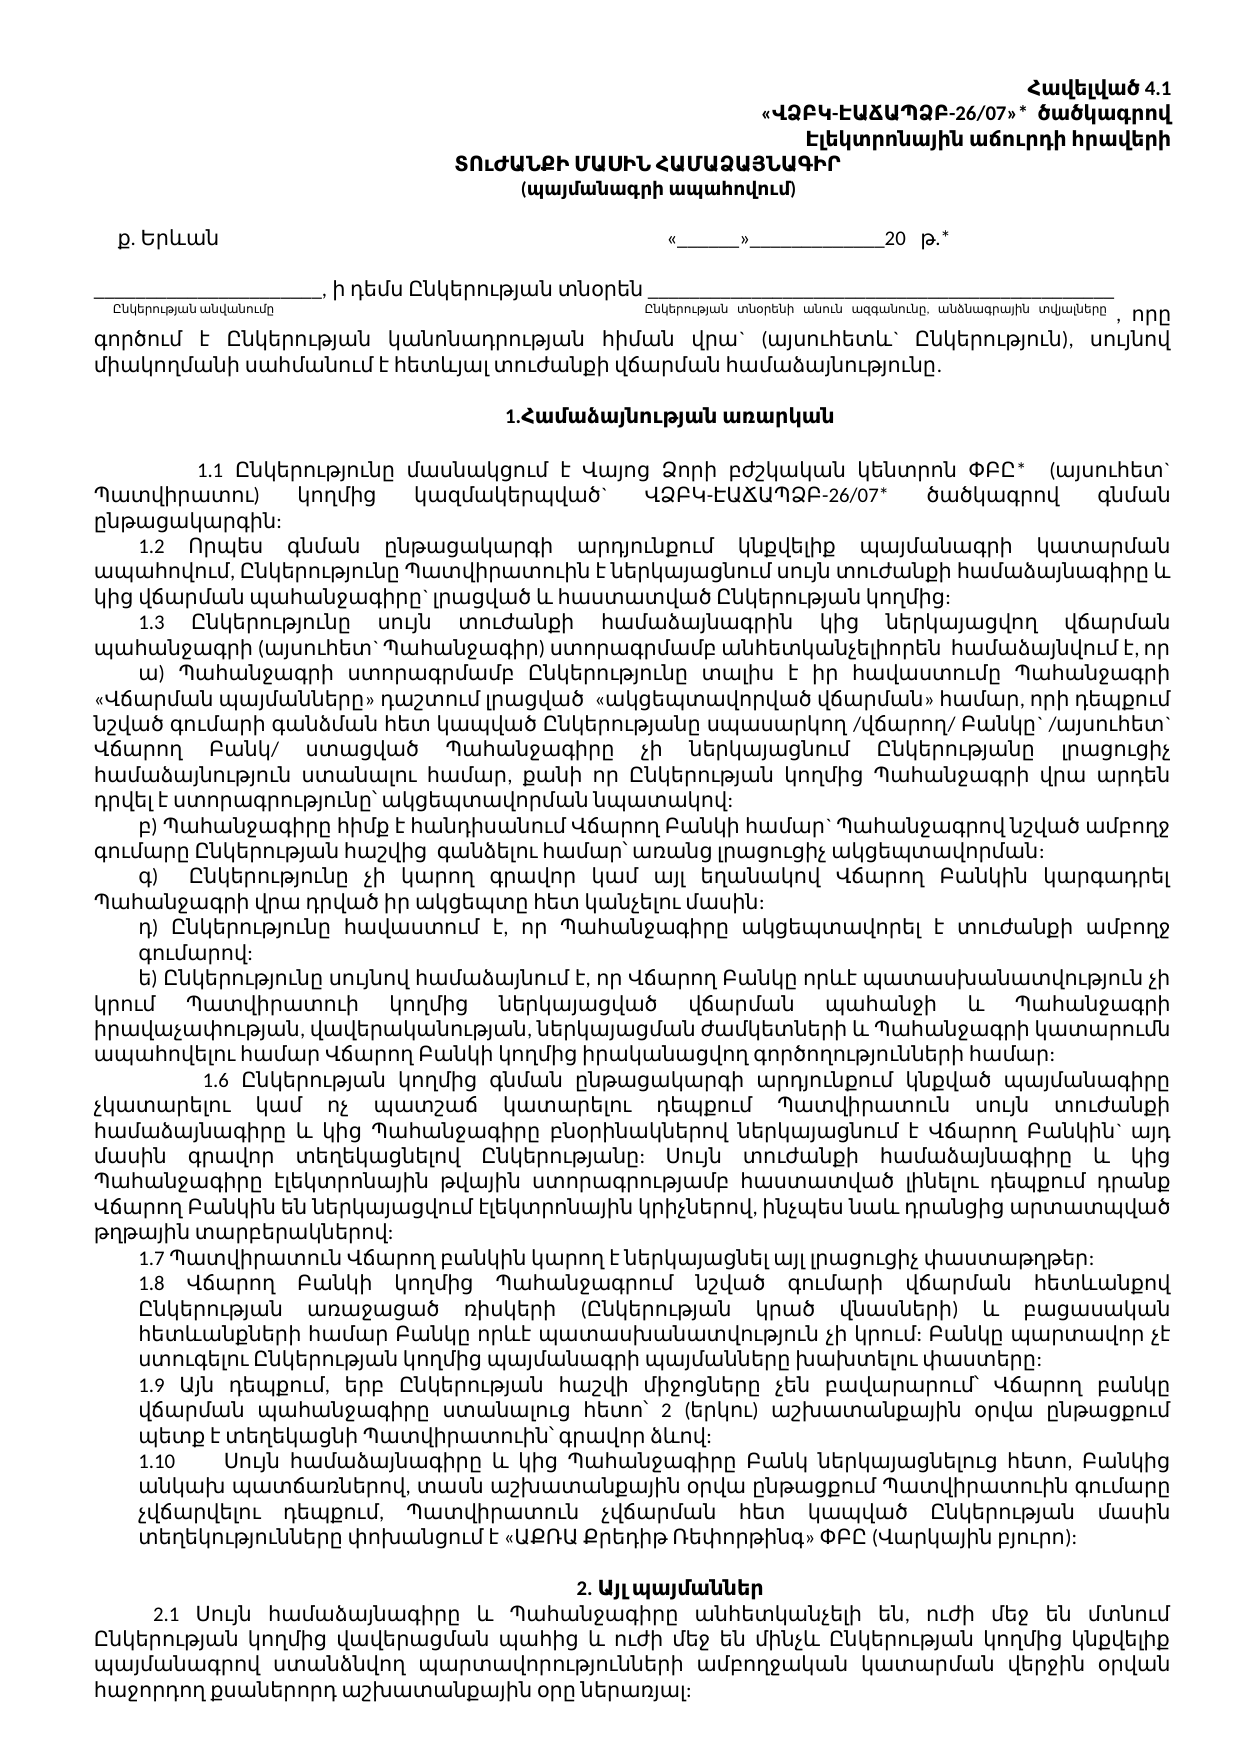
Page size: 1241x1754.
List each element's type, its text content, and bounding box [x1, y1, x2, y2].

text Ընկերության անվանումը Ընկերության տնօրենի անուն ազգանունը, անձնագրային տվյալները , որը գործում է Ընկերության կանոնադրության հիման վրա` (այսուհետև` Ընկերություն), սույնով միակողմանի սահմանում է հետևյալ տուժանքի վճարման համաձայնությունը. [94, 301, 1171, 377]
text Հավելված 4.1 [94, 75, 1171, 100]
text 1.10 Սույն համաձայնագիրը և կից Պահանջագիրը Բանկ ներկայացնելուց հետո, Բանկից անկախ պատճառներով, տասն աշխատանքային օրվա ընթացքում Պատվիրատուին գումարը չվճարվելու դեպքում, Պատվիրատուն չվճարման հետ կապված Ընկերության մասին տեղեկությունները փոխանցում է «ԱՔՌԱ Քրեդիթ Ռեփորթինգ» ՓԲԸ (Վարկային բյուրո): [138, 1448, 1171, 1550]
text 2. Այլ պայմաններ [169, 1575, 1171, 1601]
text ք. Երևան «______»_____________20 թ.* [94, 225, 1171, 250]
text «ՎՁԲԿ-ԷԱՃԱՊՁԲ-26/07»* ծածկագրով [94, 100, 1171, 126]
text 1.3 Ընկերությունը սույն տուժանքի համաձայնագրին կից ներկայացվող վճարման պահանջագրի (այսուհետ` Պահանջագիր) ստորագրմամբ անհետկանչելիորեն համաձայնվում է, որ [94, 609, 1171, 660]
text 2.1 Սույն համաձայնագիրը և Պահանջագիրը անհետկանչելի են, ուժի մեջ են մտնում Ընկերության կողմից վավերացման պահից և ուժի մեջ են մինչև Ընկերության կողմից կնքվելիք պայմանագրով ստանձնվող պարտավորությունների ամբողջական կատարման վերջին օրվան հաջորդող քսաներորդ աշխատանքային օրը ներառյալ: [94, 1601, 1171, 1702]
text ե) Ընկերությունը սույնով համաձայնում է, որ Վճարող Բանկը որևէ պատասխանատվություն չի կրում Պատվիրատուի կողմից ներկայացված վճարման պահանջի և Պահանջագրի իրավաչափության, վավերականության, ներկայացման ժամկետների և Պահանջագրի կատարումն ապահովելու համար Վճարող Բանկի կողմից իրականացվող գործողությունների համար: [94, 965, 1171, 1067]
text 1.9 Այն դեպքում, երբ Ընկերության հաշվի միջոցները չեն բավարարում՝ Վճարող բանկը վճարման պահանջագիրը ստանալուց հետո՝ 2 (երկու) աշխատանքային օրվա ընթացքում պետք է տեղեկացնի Պատվիրատուին՝ գրավոր ձևով: [138, 1372, 1171, 1448]
text Էլեկտրոնային աճուրդի հրավերի [94, 126, 1171, 151]
text 1.2 Որպես գնման ընթացակարգի արդյունքում կնքվելիք պայմանագրի կատարման ապահովում, Ընկերությունը Պատվիրատուին է ներկայացնում սույն տուժանքի համաձայնագիրը և կից վճարման պահանջագիրը` լրացված և հաստատված Ընկերության կողմից: [94, 533, 1171, 609]
text 1.8 Վճարող Բանկի կողմից Պահանջագրում նշված գումարի վճարման հետևանքով Ընկերության առաջացած ռիսկերի (Ընկերության կրած վնասների) և բացասական հետևանքների համար Բանկը որևէ պատասխանատվություն չի կրում: Բանկը պարտավոր չէ ստուգելու Ընկերության կողմից պայմանագրի պայմանները խախտելու փաստերը: [138, 1270, 1171, 1372]
text 1.7 Պատվիրատուն Վճարող բանկին կարող է ներկայացնել այլ լրացուցիչ փաստաթղթեր: [138, 1245, 1171, 1270]
text ա) Պահանջագրի ստորագրմամբ Ընկերությունը տալիս է իր հավաստումը Պահանջագրի «Վճարման պայմանները» դաշտում լրացված «ակցեպտավորված վճարման» համար, որի դեպքում նշված գումարի գանձման հետ կապված Ընկերությանը սպասարկող /վճարող/ Բանկը` /այսուհետ` Վճարող Բանկ/ ստացված Պահանջագիրը չի ներկայացնում Ընկերությանը լրացուցիչ համաձայնություն ստանալու համար, քանի որ Ընկերության կողմից Պահանջագրի վրա արդեն դրվել է ստորագրությունը՝ ակցեպտավորման նպատակով: [94, 660, 1171, 813]
text (պայմանագրի ապահովում) [94, 177, 1171, 199]
text 1.Համաձայնության առարկան [169, 403, 1171, 428]
text ՏՈւԺԱՆՔԻ ՄԱՍԻՆ ՀԱՄԱՁԱՅՆԱԳԻՐ [94, 151, 1171, 177]
text ______________________, ի դեմս Ընկերության տնօրեն _____________________________________________ [94, 276, 1171, 301]
text 1.1 Ընկերությունը մասնակցում է Վայոց Ձորի բժշկական կենտրոն ՓԲԸ* (այսուհետ` Պատվիրատու) կողմից կազմակերպված` ՎՁԲԿ-ԷԱՃԱՊՁԲ-26/07* ծածկագրով գնման ընթացակարգին: [94, 457, 1171, 533]
text 1.6 Ընկերության կողմից գնման ընթացակարգի արդյունքում կնքված պայմանագիրը չկատարելու կամ ոչ պատշաճ կատարելու դեպքում Պատվիրատուն սույն տուժանքի համաձայնագիրը և կից Պահանջագիրը բնօրինակներով ներկայացնում է Վճարող Բանկին` այդ մասին գրավոր տեղեկացնելով Ընկերությանը: Սույն տուժանքի համաձայնագիրը և կից Պահանջագիրը էլեկտրոնային թվային ստորագրությամբ հաստատված լինելու դեպքում դրանք Վճարող Բանկին են ներկայացվում էլեկտրոնային կրիչներով, ինչպես նաև դրանցից արտատպված թղթային տարբերակներով: [94, 1067, 1171, 1245]
text դ) Ընկերությունը հավաստում է, որ Պահանջագիրը ակցեպտավորել է տուժանքի ամբողջ գումարով: [138, 914, 1171, 965]
text գ) Ընկերությունը չի կարող գրավոր կամ այլ եղանակով Վճարող Բանկին կարգադրել Պահանջագրի վրա դրված իր ակցեպտը հետ կանչելու մասին: [94, 864, 1171, 914]
text բ) Պահանջագիրը հիմք է հանդիսանում Վճարող Բանկի համար` Պահանջագրով նշված ամբողջ գումարը Ընկերության հաշվից գանձելու համար՝ առանց լրացուցիչ ակցեպտավորման: [94, 813, 1171, 864]
